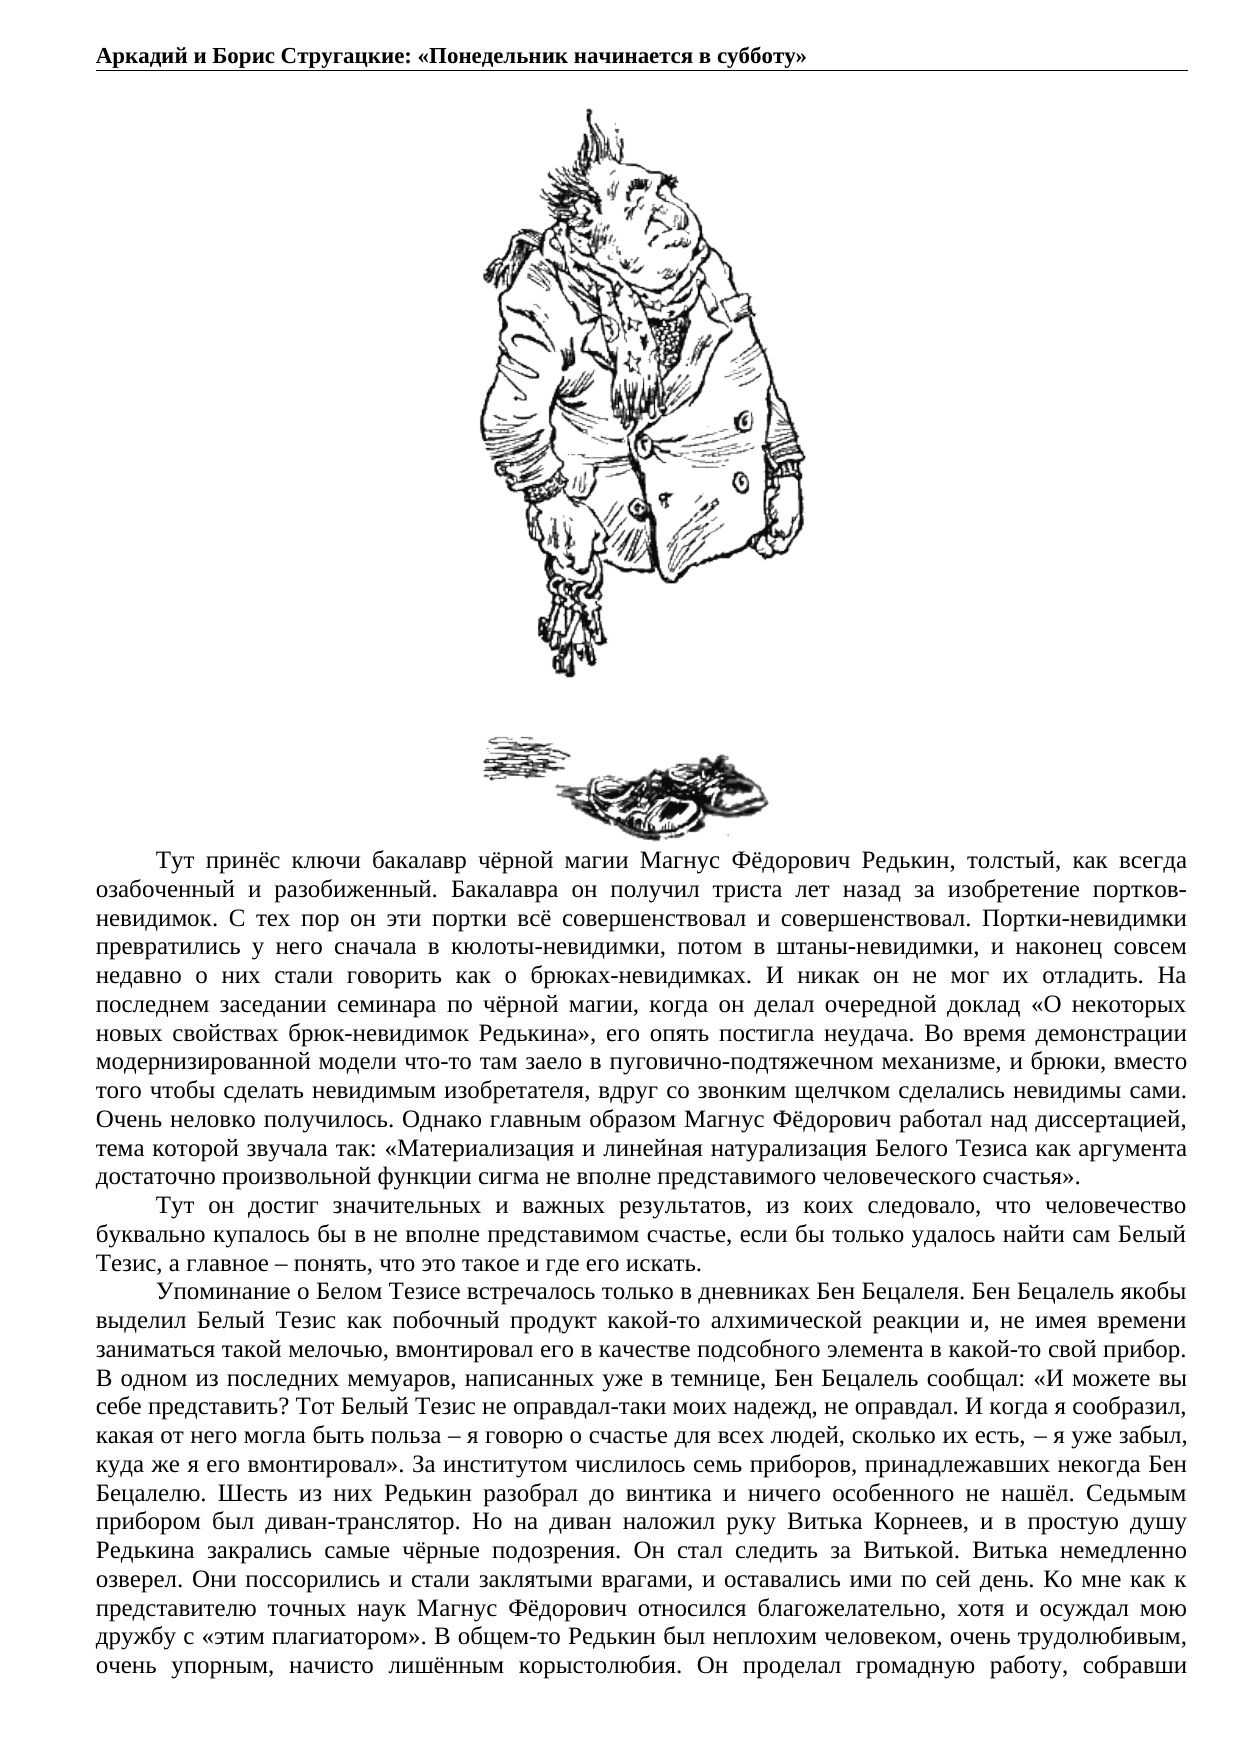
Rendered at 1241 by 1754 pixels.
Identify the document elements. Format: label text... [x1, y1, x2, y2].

picture [474, 104, 809, 845]
text Тут он достиг значительных и важных результатов, из коих следовало, что человечество буквально купалось бы в не вполне представимом счастье, если бы только удалось найти сам Белый Тезис, а главное – понять, что это такое и где его искать. [96, 1190, 1188, 1276]
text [96, 1276, 1188, 1679]
text Тут принёс ключи бакалавр чёрной магии Магнус Фёдорович Редькин, толстый, как всегда озабоченный и разобиженный. Бакалавра он получил триста лет назад за изобретение портков-невидимок. С тех пор он эти портки всё совершенствовал и совершенствовал. Портки-невидимки превратились у него сначала в кюлоты-невидимки, потом в штаны-невидимки, и наконец совсем недавно о них стали говорить как о брюках-невидимках. И никак он не мог их отладить. На последнем заседании семинара по чёрной магии, когда он делал очередной доклад «О некоторых новых свойствах брюк-невидимок Редькина», его опять постигла неудача. Во время демонстрации модернизированной модели что-то там заело в пуговично-подтяжечном механизме, и брюки, вместо того чтобы сделать невидимым изобретателя, вдруг со звонким щелчком сделались невидимы сами. Очень неловко получилось. Однако главным образом Магнус Фёдорович работал над диссертацией, тема которой звучала так: «Материализация и линейная натурализация Белого Тезиса как аргумента достаточно произвольной функции сигма не вполне представимого человеческого счастья». [96, 845, 1188, 1190]
